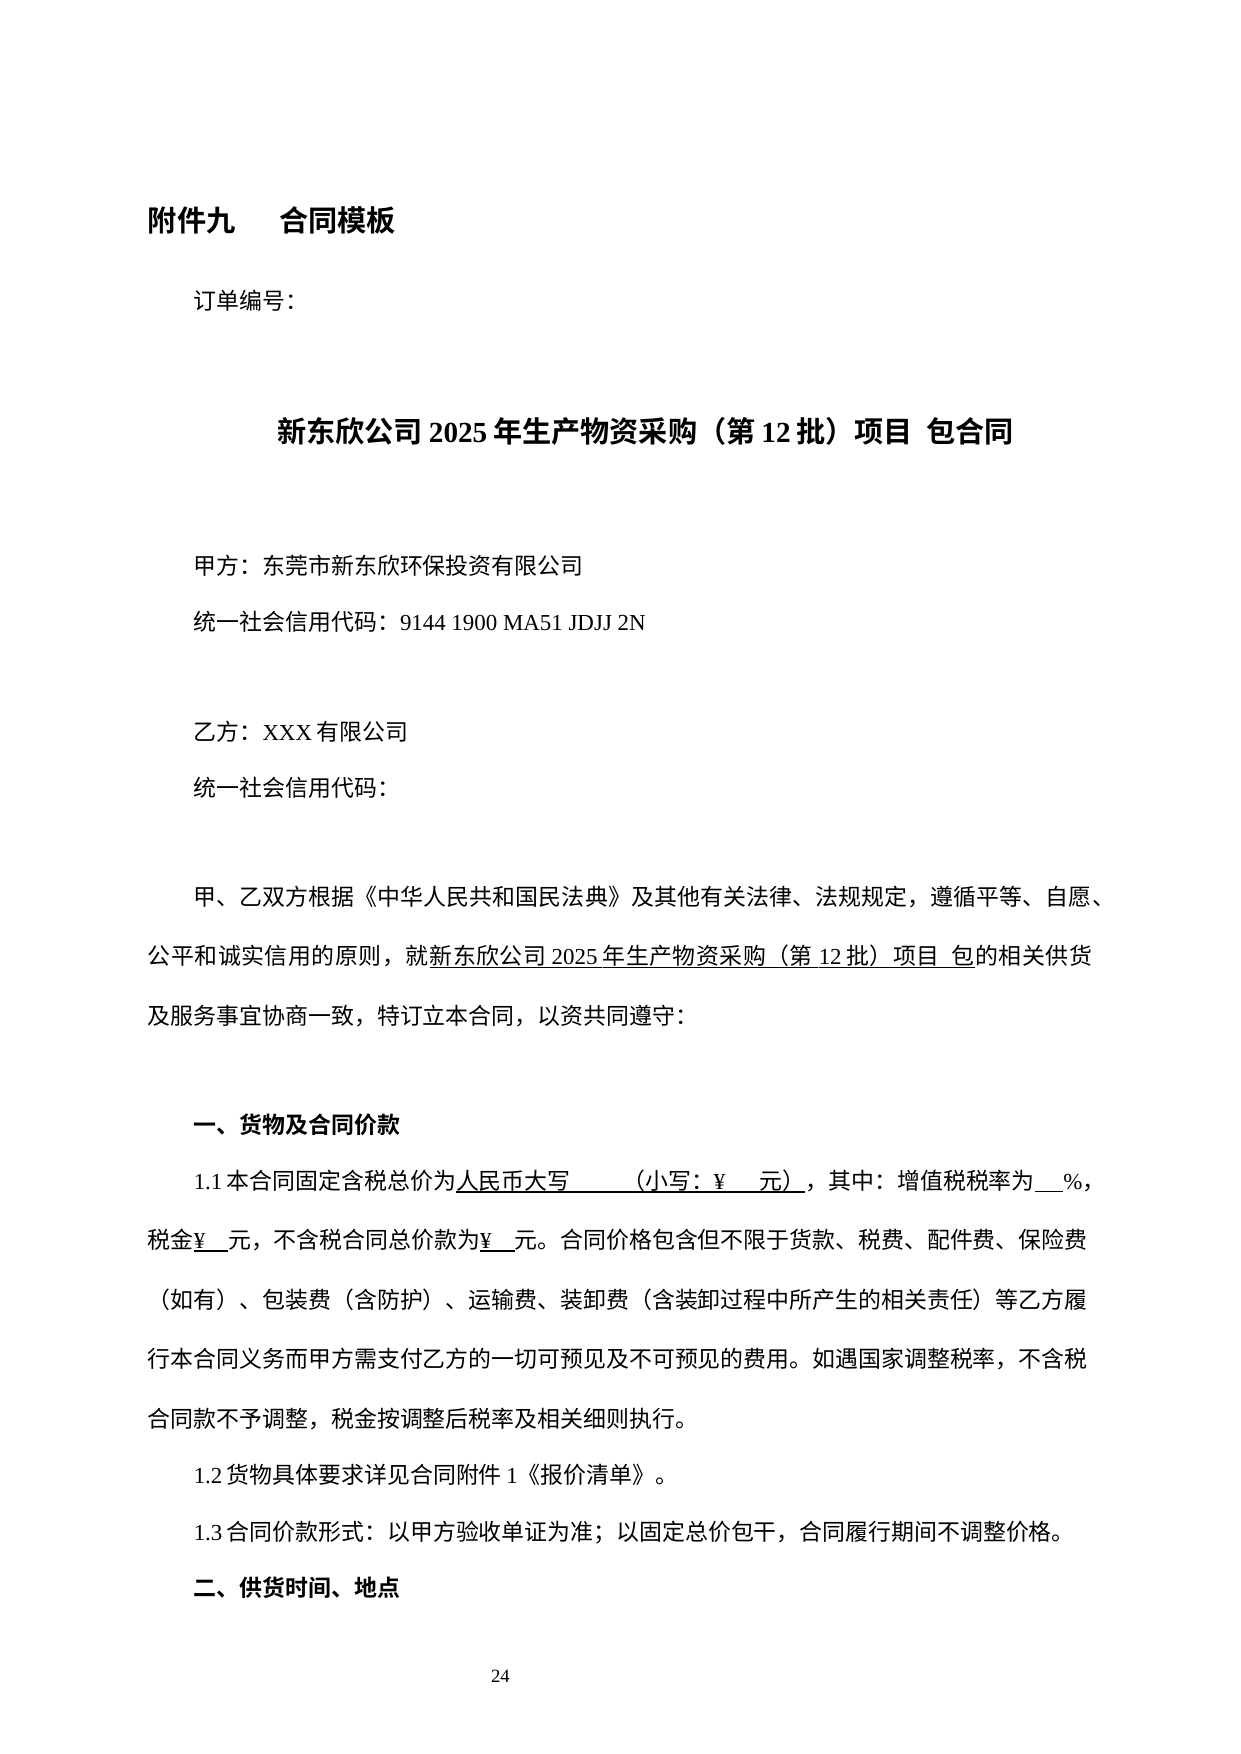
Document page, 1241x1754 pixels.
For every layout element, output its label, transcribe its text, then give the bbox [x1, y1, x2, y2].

text 1.1本合同固定含税总价为人民币大写 （小写：¥ 元），其中：增值税税率为 %，税金¥ 元，不含税合同总价款为¥ 元。合同价格包含但不限于货款、税费、配件费、保险费（如有）、包装费（含防护）、运输费、装卸费（含装卸过程中所产生的相关责任）等乙方履行本合同义务而甲方需支付乙方的一切可预见及不可预见的费用。如遇国家调整税率，不含税合同款不予调整，税金按调整后税率及相关细则执行。 [148, 1160, 1093, 1437]
list 合同模板 [148, 179, 1093, 259]
text 新东欣公司2025年生产物资采购（第12批）项目 包合同 [148, 390, 1093, 469]
text 一、货物及合同价款 [148, 1103, 1093, 1143]
text 1.2货物具体要求详见合同附件1《报价清单》。 [148, 1454, 1093, 1493]
text 1.3合同价款形式：以甲方验收单证为准；以固定总价包干，合同履行期间不调整价格。 [148, 1510, 1093, 1550]
text 统一社会信用代码：9144 1900 MA51 JDJJ 2N [148, 601, 1093, 641]
text 二、供货时间、地点 [148, 1566, 1093, 1606]
text 甲、乙双方根据《中华人民共和国民法典》及其他有关法律、法规规定，遵循平等、自愿、公平和诚实信用的原则，就新东欣公司2025年生产物资采购（第12批）项目 包的相关供货及服务事宜协商一致，特订立本合同，以资共同遵守： [148, 875, 1093, 1034]
text 甲方：东莞市新东欣环保投资有限公司 [148, 545, 1093, 584]
text 统一社会信用代码： [148, 766, 1093, 806]
text 乙方：XXX有限公司 [148, 710, 1093, 750]
text 订单编号： [148, 280, 1093, 319]
